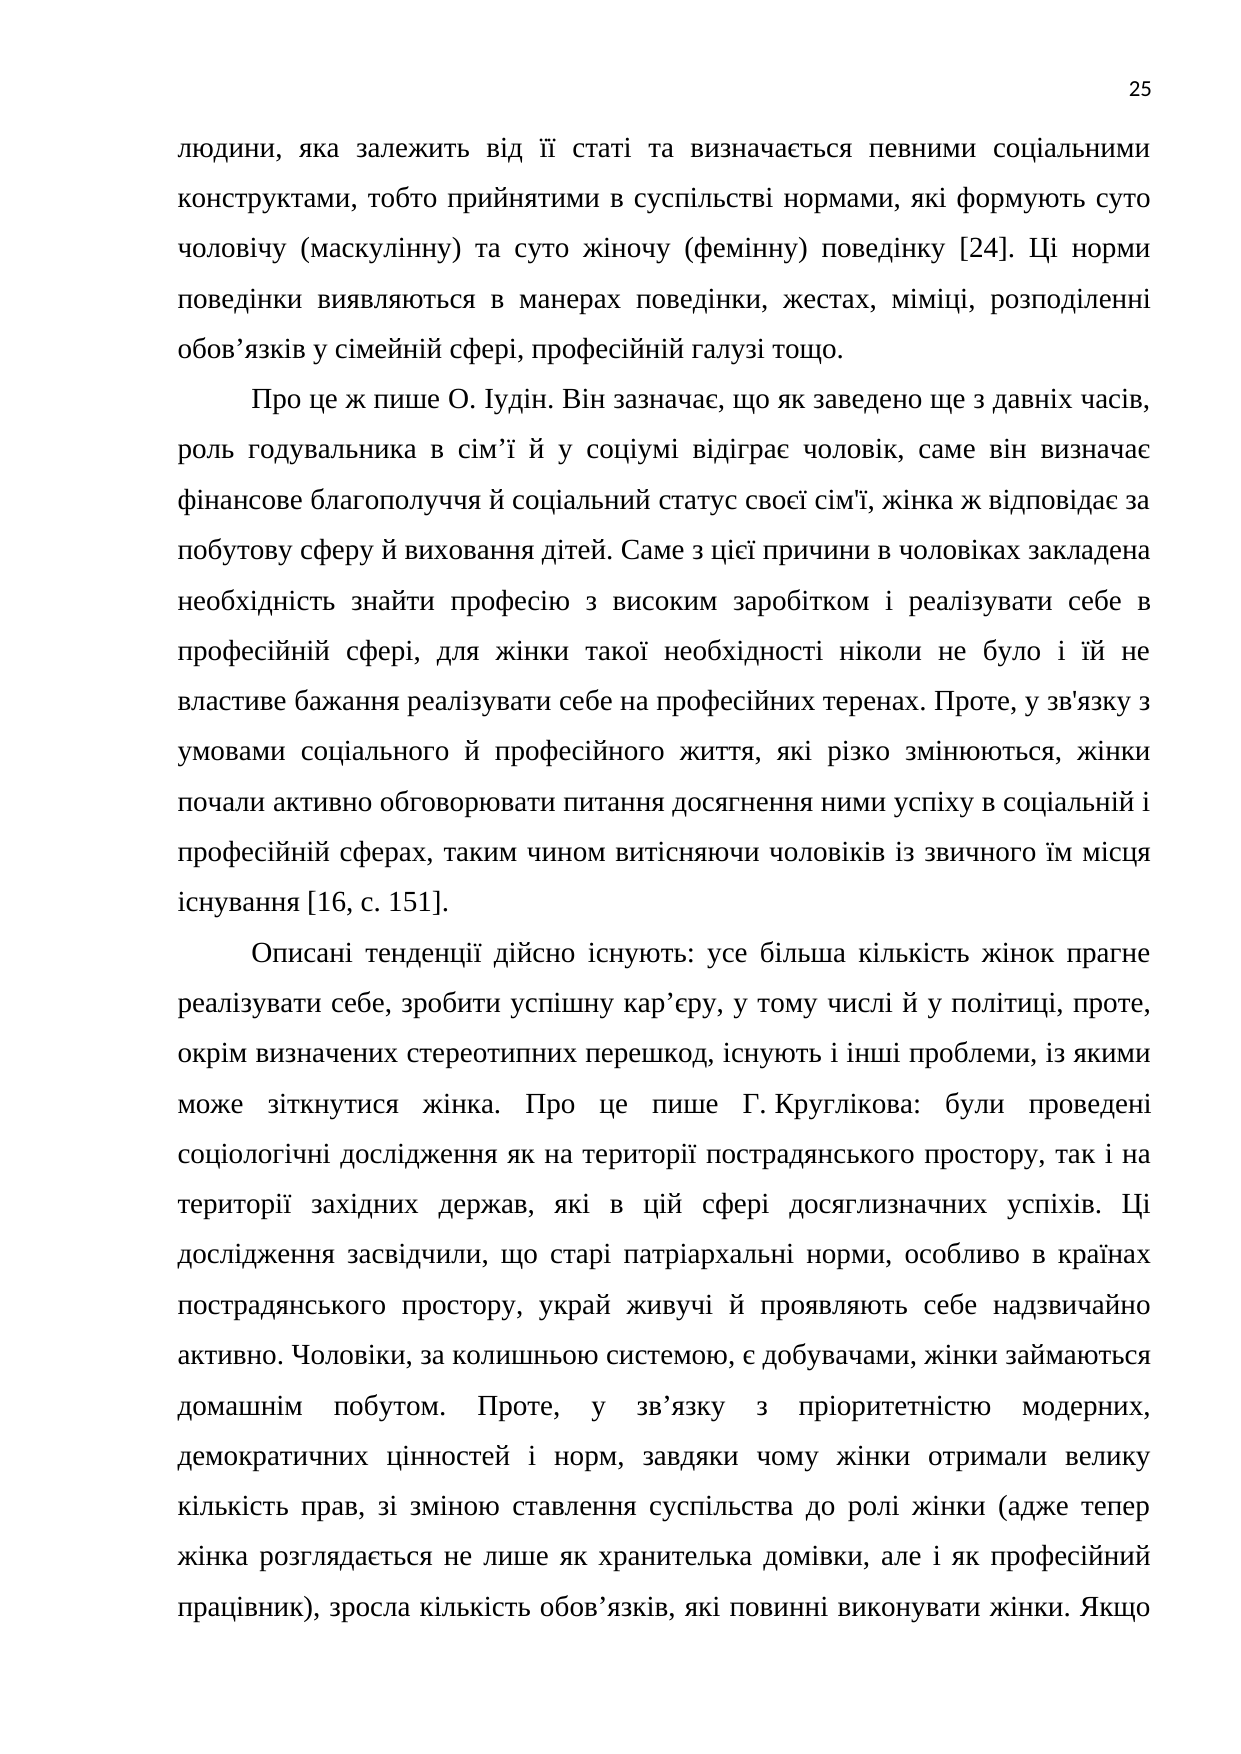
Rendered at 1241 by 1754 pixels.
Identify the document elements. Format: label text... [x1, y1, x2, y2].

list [177, 935, 1152, 1622]
list Про це ж пише О. Іудін. Він зазначає, що як заведено ще з давніх часів, роль годувальника в сім’ї й у соціумі відіграє чоловік, саме він визначає фінансове благополуччя й соціальний статус своєї сім'ї, жінка ж відповідає за побутову сферу й виховання дітей. Саме з цієї причини в чоловіках закладена необхідність знайти професію з високим заробітком і реалізувати себе в професійній сфері, для жінки такої необхідності ніколи не було і їй не властиве бажання реалізувати себе на професійних теренах. Проте, у зв'язку з умовами соціального й професійного життя, які різко змінюються, жінки почали активно обговорювати питання досягнення ними успіху в соціальній і професійній сферах, таким чином витісняючи чоловіків із звичного їм місця існування [16, с. 151]. [177, 381, 1152, 918]
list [177, 130, 1152, 364]
